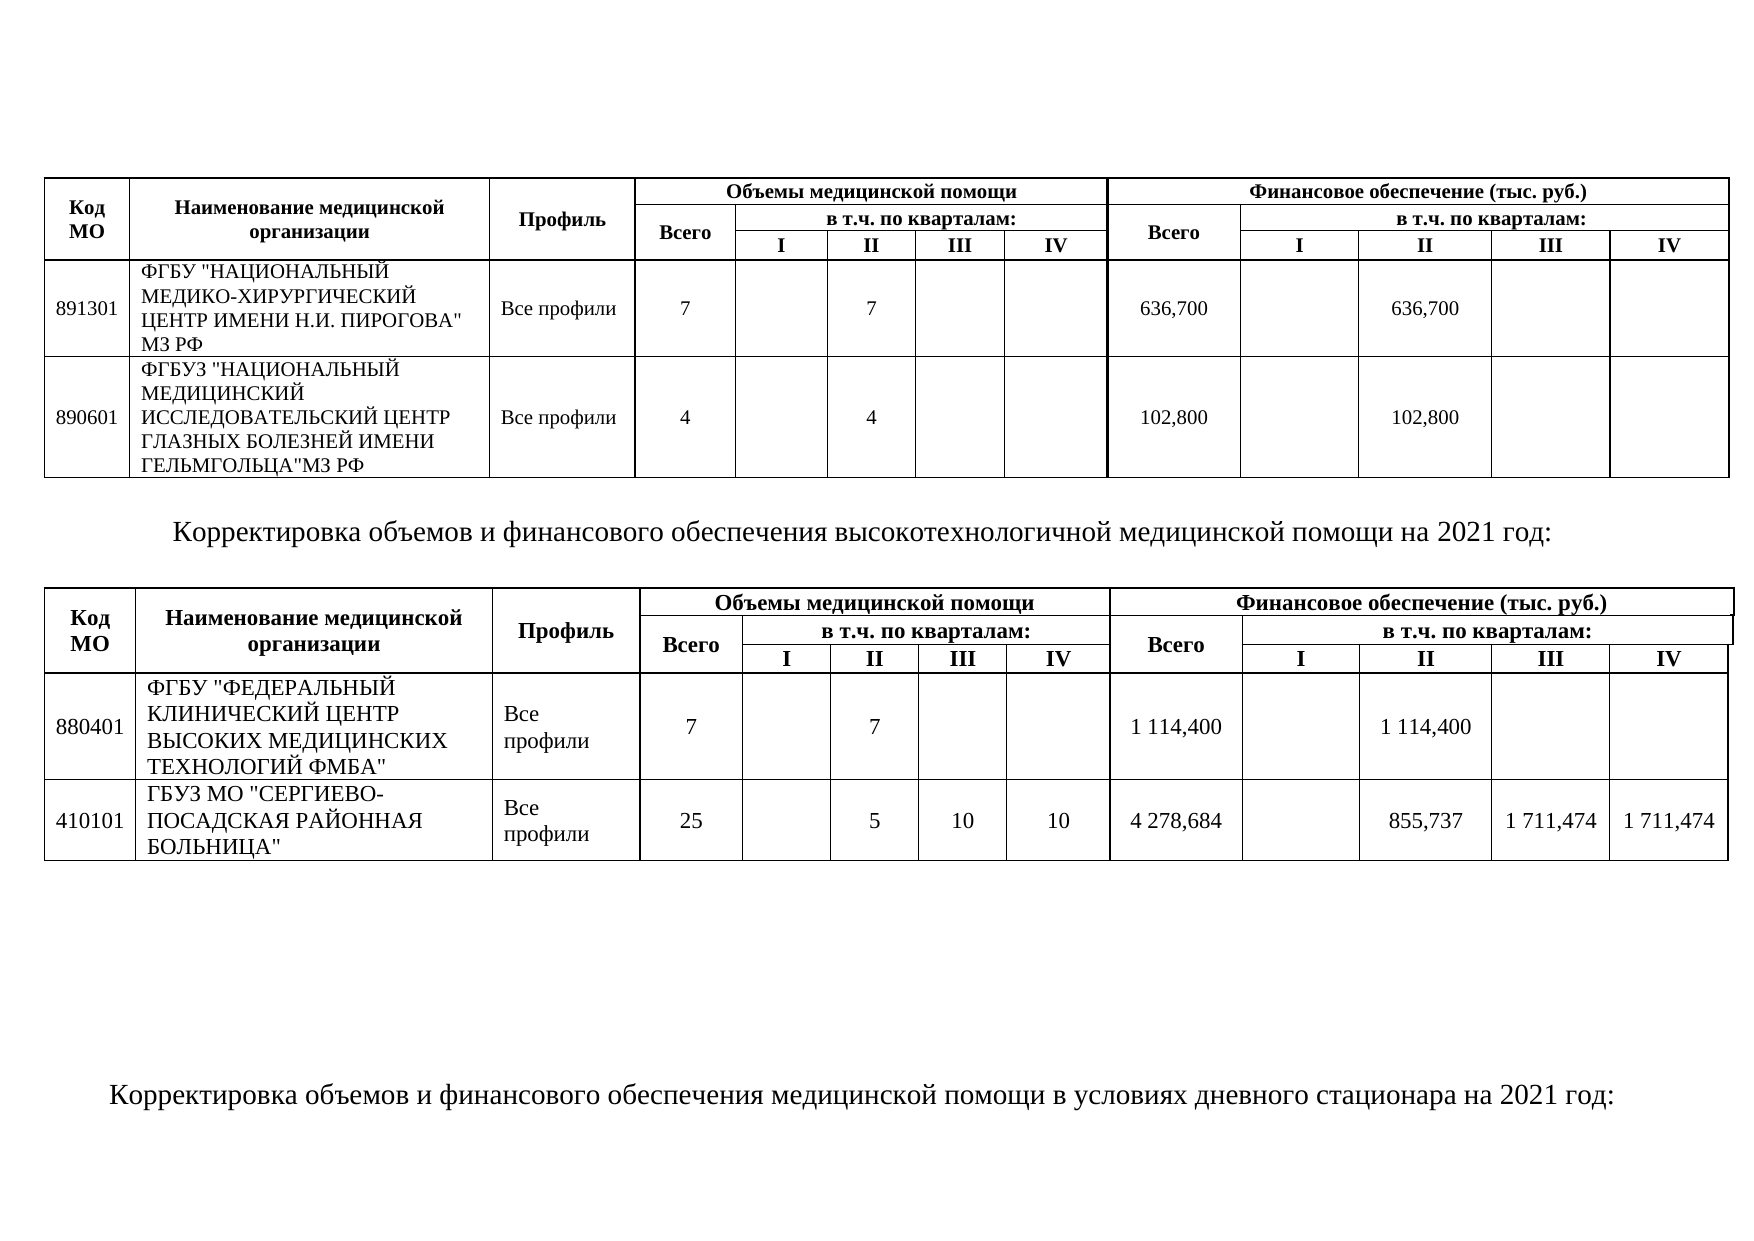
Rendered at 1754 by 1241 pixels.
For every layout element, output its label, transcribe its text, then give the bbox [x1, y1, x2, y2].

table_header Финансовое обеспечение (тыс. руб.) [1109, 179, 1728, 204]
table_cell [1243, 674, 1359, 779]
table_cell 1 114,400 [1360, 674, 1491, 779]
table_cell 891301 [45, 261, 129, 356]
table_cell 10 [1007, 780, 1109, 859]
table_cell II [1359, 231, 1491, 258]
table_header Наименование медицинской организации [130, 179, 489, 258]
table_cell Всего [641, 616, 742, 672]
table_cell 10 [919, 780, 1006, 859]
table_cell III [1492, 645, 1609, 672]
table_cell 7 [828, 261, 915, 356]
table_header Код МО [45, 179, 129, 258]
table_cell [1241, 261, 1358, 356]
table_header Объемы медицинской помощи [636, 179, 1106, 204]
table_cell III [919, 645, 1006, 672]
table_cell Все профили [493, 674, 639, 779]
table_cell I [743, 645, 830, 672]
table_cell III [916, 231, 1004, 258]
table_cell 4 [828, 357, 915, 477]
table_cell [1005, 261, 1106, 356]
table_cell 1 711,474 [1610, 780, 1727, 859]
table_cell Все профили [490, 261, 634, 356]
table_cell 636,700 [1109, 261, 1240, 356]
table_cell в т.ч. по кварталам: [736, 205, 1106, 230]
table_cell 1 114,400 [1111, 674, 1242, 779]
table_cell [743, 674, 830, 779]
table_cell [1611, 357, 1728, 477]
table_cell Всего [636, 205, 735, 258]
text Корректировка объемов и финансового обеспечения медицинской помощи в условиях дневного стационара на 2021 год: [89, 1077, 1636, 1111]
table_cell в т.ч. по кварталам: [1243, 616, 1732, 643]
table_cell I [736, 231, 827, 258]
table_cell [736, 261, 827, 356]
table_cell 5 [831, 780, 918, 859]
table_cell [916, 357, 1004, 477]
table_cell Все профили [493, 780, 639, 859]
table_cell [1241, 357, 1358, 477]
table_cell 880401 [45, 674, 135, 779]
table_cell IV [1611, 231, 1728, 258]
table_cell [919, 674, 1006, 779]
table_cell [1005, 357, 1106, 477]
table_cell [743, 780, 830, 859]
table_header Наименование медицинской организации [136, 589, 492, 672]
table_cell ФГБУ "ФЕДЕРАЛЬНЫЙ КЛИНИЧЕСКИЙ ЦЕНТР ВЫСОКИХ МЕДИЦИНСКИХ ТЕХНОЛОГИЙ ФМБА" [136, 674, 492, 779]
table_cell в т.ч. по кварталам: [1241, 205, 1728, 230]
table_cell ГБУЗ МО "СЕРГИЕВО-ПОСАДСКАЯ РАЙОННАЯ БОЛЬНИЦА" [136, 780, 492, 859]
table_cell [1492, 261, 1609, 356]
table_cell IV [1007, 645, 1109, 672]
table_cell I [1243, 645, 1359, 672]
table_header Код МО [45, 589, 135, 672]
table_cell 890601 [45, 357, 129, 477]
table_header Финансовое обеспечение (тыс. руб.) [1111, 589, 1733, 615]
text Корректировка объемов и финансового обеспечения высокотехнологичной медицинской помощи на 2021 год: [89, 514, 1636, 548]
table_cell [1007, 674, 1109, 779]
table_cell 636,700 [1359, 261, 1491, 356]
table_cell [916, 261, 1004, 356]
table_cell III [1492, 231, 1609, 258]
table_cell II [828, 231, 915, 258]
table_cell Все профили [490, 357, 634, 477]
table_cell 1 711,474 [1492, 780, 1609, 859]
table_cell [1610, 674, 1727, 779]
table_cell в т.ч. по кварталам: [743, 616, 1109, 643]
table_cell Всего [1111, 616, 1242, 672]
table_cell [736, 357, 827, 477]
table_cell [1243, 780, 1359, 859]
table_cell II [1360, 645, 1491, 672]
table_cell 7 [831, 674, 918, 779]
table_cell [1611, 261, 1728, 356]
table_cell Всего [1109, 205, 1240, 258]
table_cell 4 278,684 [1111, 780, 1242, 859]
table_cell 7 [641, 674, 742, 779]
table_header Объемы медицинской помощи [641, 589, 1109, 615]
table_cell [1492, 674, 1609, 779]
table_cell 4 [636, 357, 735, 477]
table_cell 102,800 [1359, 357, 1491, 477]
table_cell ФГБУЗ "НАЦИОНАЛЬНЫЙ МЕДИЦИНСКИЙ ИССЛЕДОВАТЕЛЬСКИЙ ЦЕНТР ГЛАЗНЫХ БОЛЕЗНЕЙ ИМЕНИ ГЕЛЬМГОЛЬЦА"МЗ РФ [130, 357, 489, 477]
table_cell 855,737 [1360, 780, 1491, 859]
table_header Профиль [493, 589, 639, 672]
table_cell ФГБУ "НАЦИОНАЛЬНЫЙ МЕДИКО-ХИРУРГИЧЕСКИЙ ЦЕНТР ИМЕНИ Н.И. ПИРОГОВА" МЗ РФ [130, 261, 489, 356]
table_header Профиль [490, 179, 634, 258]
table_cell IV [1005, 231, 1106, 258]
table_cell 25 [641, 780, 742, 859]
table_cell I [1241, 231, 1358, 258]
table_cell II [831, 645, 918, 672]
table_cell IV [1610, 645, 1727, 672]
table_cell 410101 [45, 780, 135, 859]
table_cell 7 [636, 261, 735, 356]
table_cell [1492, 357, 1609, 477]
table_cell 102,800 [1109, 357, 1240, 477]
